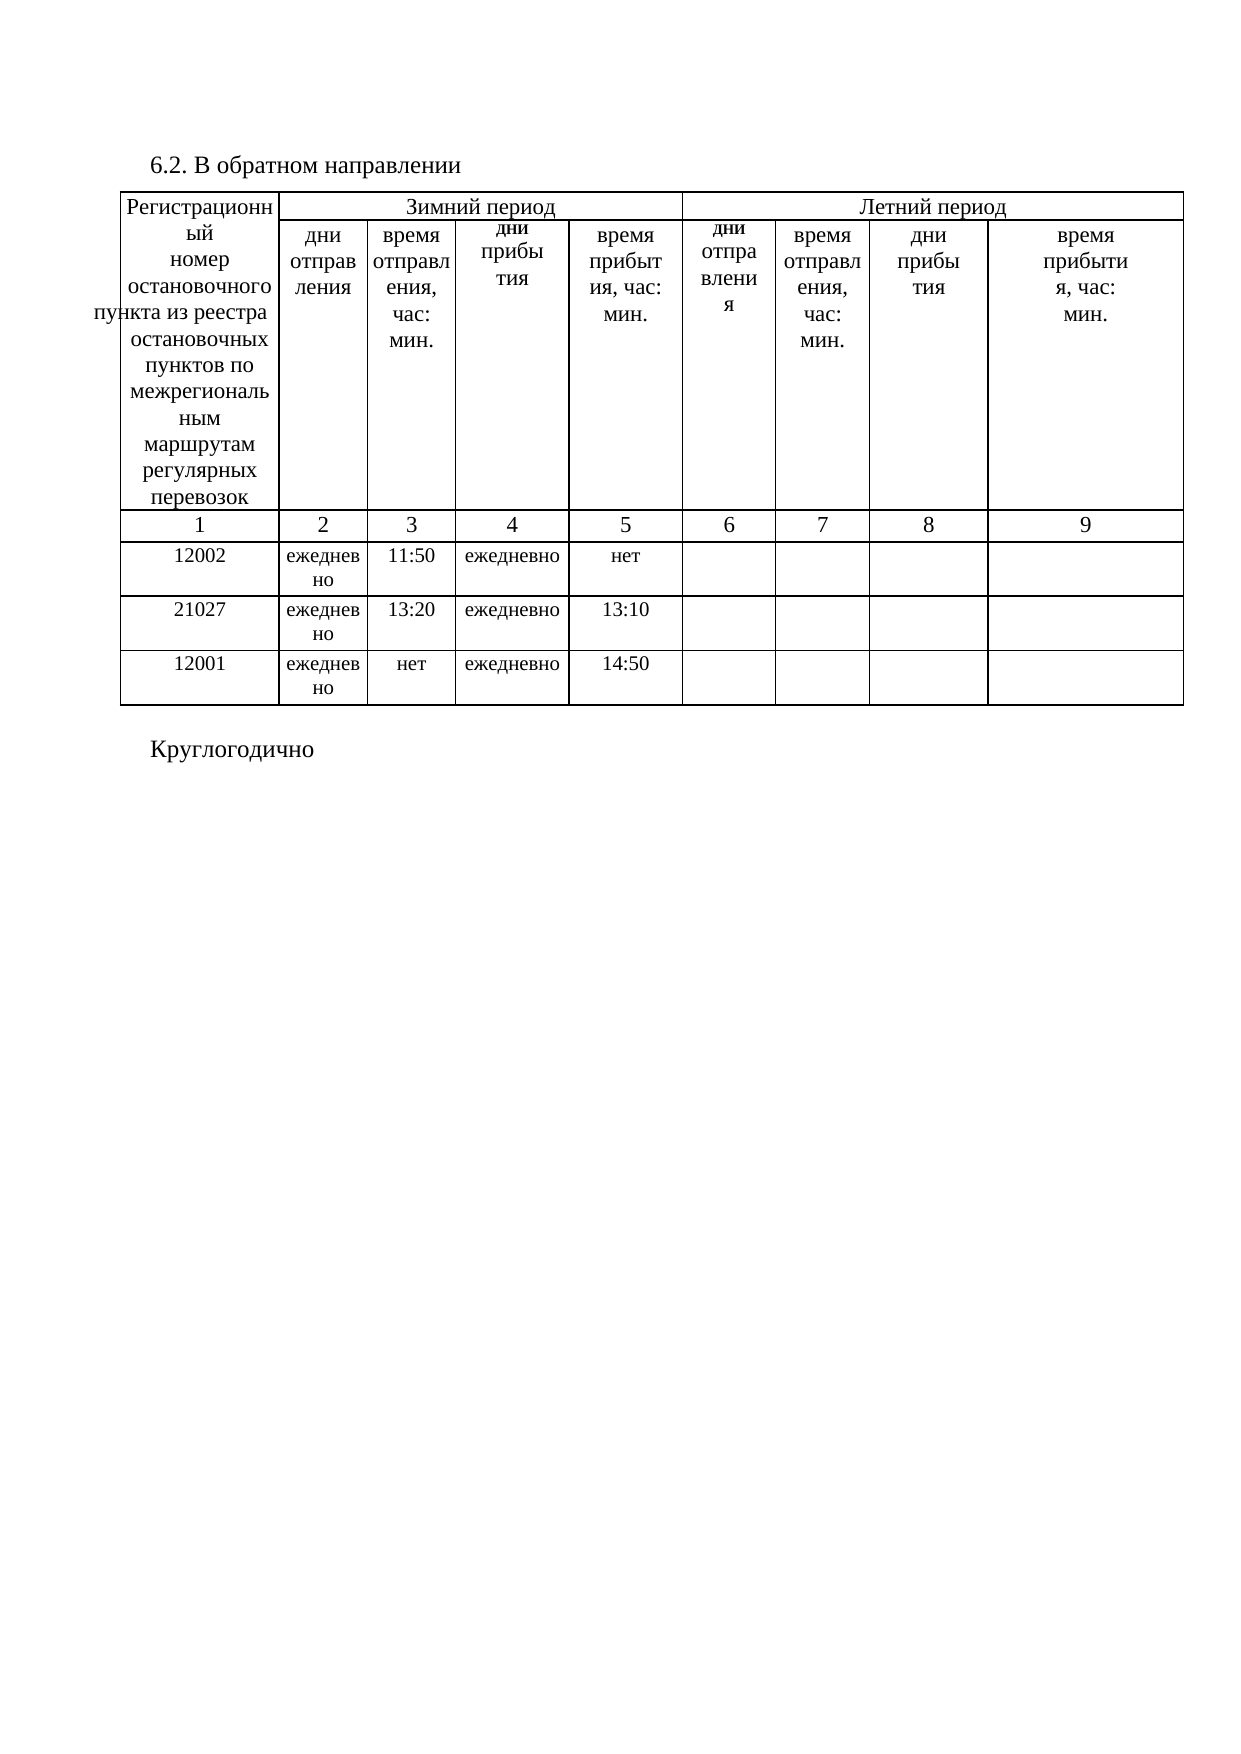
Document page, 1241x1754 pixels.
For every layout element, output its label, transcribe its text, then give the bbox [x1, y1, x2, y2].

table_cell [776, 597, 869, 650]
table_cell 7 [776, 511, 869, 541]
table_cell 4 [456, 511, 568, 541]
table_cell 5 [570, 511, 682, 541]
table_cell [683, 543, 775, 595]
table_cell [870, 597, 987, 650]
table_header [121, 193, 278, 509]
table_cell ежедневно [456, 543, 568, 595]
table_cell нет [368, 651, 455, 704]
table_cell [776, 651, 869, 704]
table_header Летний период [683, 193, 1183, 219]
table_cell [989, 597, 1183, 650]
table_cell [870, 651, 987, 704]
table_cell [989, 651, 1183, 704]
table_cell [683, 597, 775, 650]
table_cell 12002 [121, 543, 278, 595]
table_cell ежедневно [280, 543, 367, 595]
table_cell ДНИ прибы тия [456, 221, 568, 509]
table_cell 14:50 [570, 651, 682, 704]
text 6.2. В обратном направлении [150, 150, 1090, 179]
table_cell нет [570, 543, 682, 595]
table_cell [776, 543, 869, 595]
table_cell ежедневно [456, 597, 568, 650]
table_cell [870, 543, 987, 595]
table_cell 13:20 [368, 597, 455, 650]
table_cell время отправл ения, час: мин. [368, 221, 455, 509]
table_cell время прибыти я, час: мин. [989, 221, 1183, 509]
table_cell 9 [989, 511, 1183, 541]
table_cell ежедневно [280, 597, 367, 650]
table_cell 12001 [121, 651, 278, 704]
table_cell 8 [870, 511, 987, 541]
table_cell 21027 [121, 597, 278, 650]
table_cell дни прибы тия [870, 221, 987, 509]
text Круглогодично [150, 734, 1090, 763]
table_cell 6 [683, 511, 775, 541]
table_cell ежедневно [280, 651, 367, 704]
table_cell ежедневно [456, 651, 568, 704]
table_cell 2 [280, 511, 367, 541]
table_cell 13:10 [570, 597, 682, 650]
table_cell 11:50 [368, 543, 455, 595]
table_cell время прибыт ия, час: мин. [570, 221, 682, 509]
table_cell [989, 543, 1183, 595]
table_cell время отправл ения, час: мин. [776, 221, 869, 509]
table_cell 3 [368, 511, 455, 541]
table_cell 1 [121, 511, 278, 541]
table_cell дни отправ ления [280, 221, 367, 509]
table_cell ДНИ отпра влени я [683, 221, 775, 509]
table_header Зимний период [280, 193, 682, 219]
table_cell [683, 651, 775, 704]
